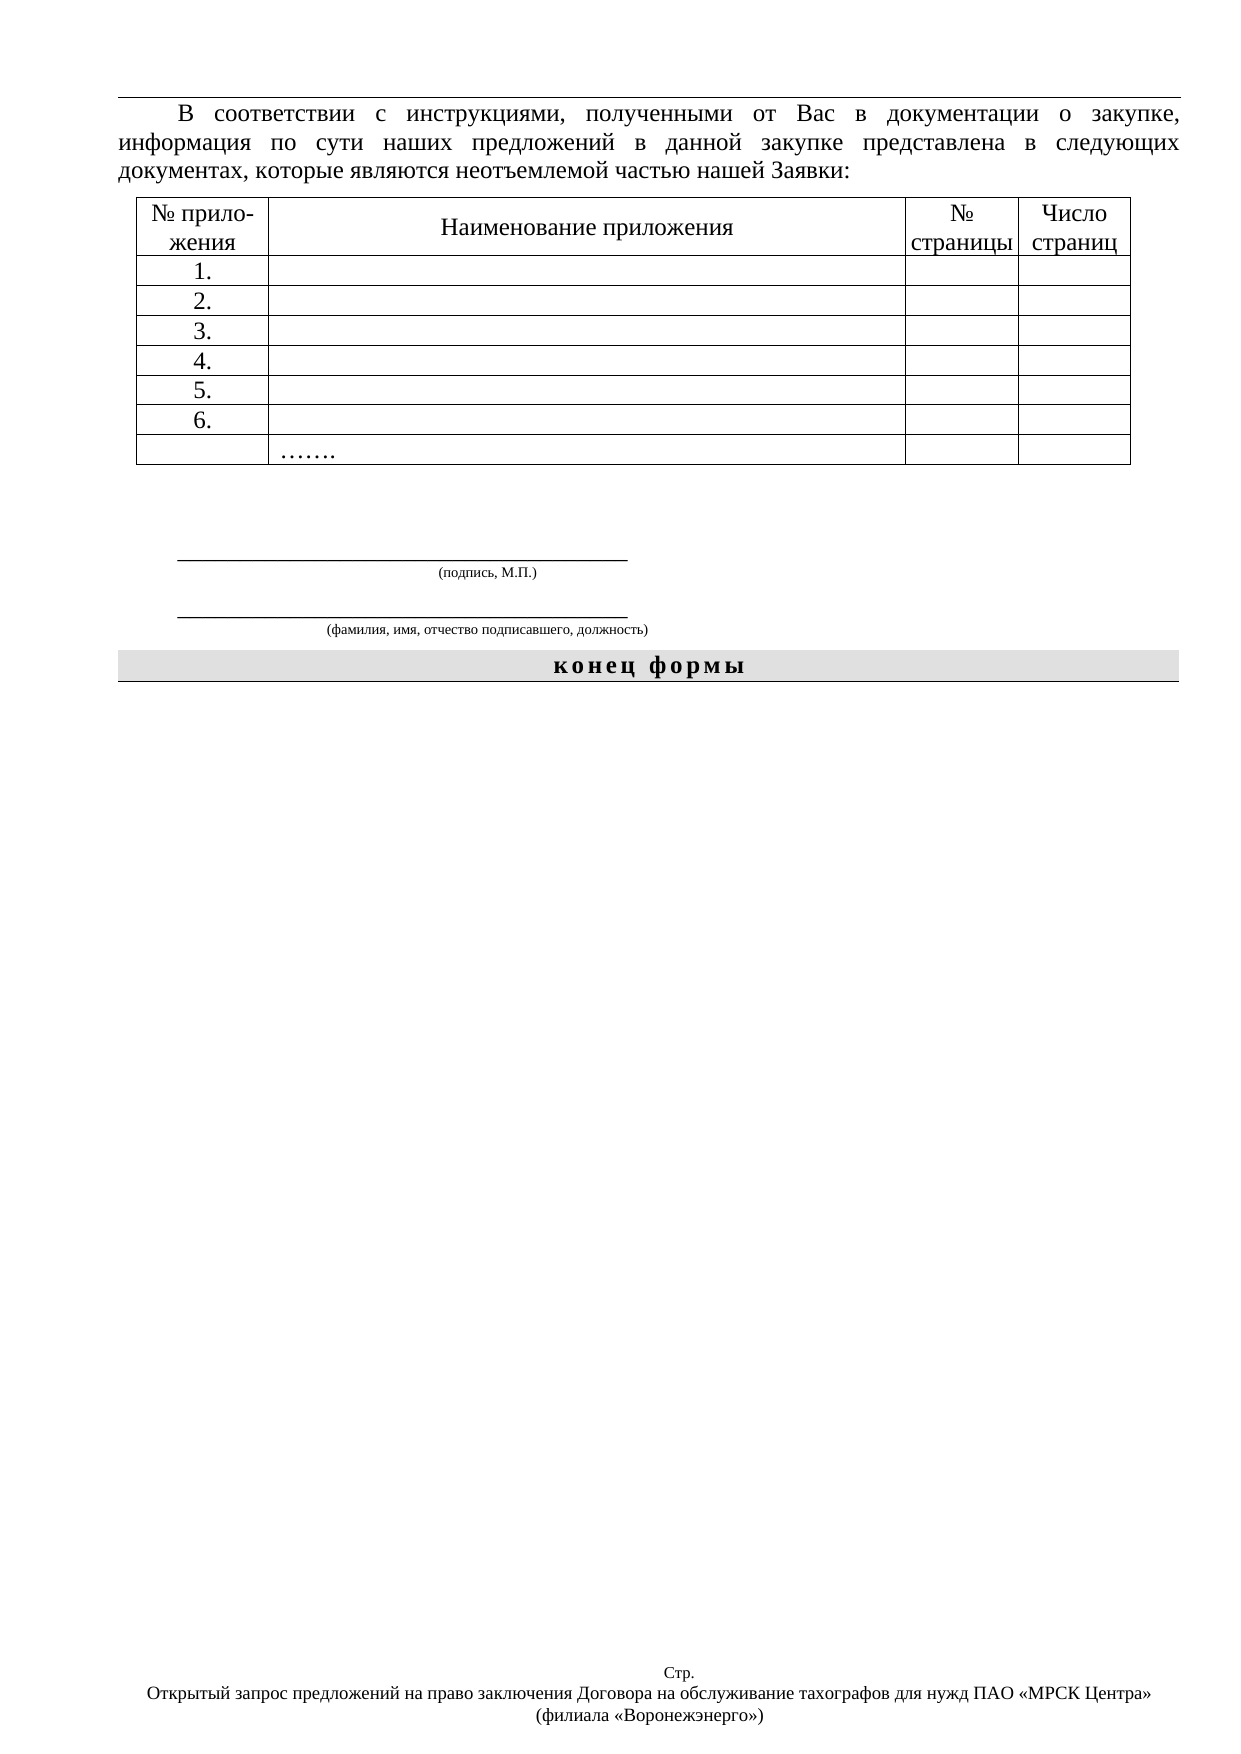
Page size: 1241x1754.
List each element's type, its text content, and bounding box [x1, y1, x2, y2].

table_cell [1019, 346, 1130, 374]
table_cell [1019, 286, 1130, 315]
table_cell 5. [137, 376, 268, 404]
table_cell 6. [137, 405, 268, 434]
table_cell [269, 405, 905, 434]
table_cell [906, 376, 1018, 404]
table_cell [906, 256, 1018, 285]
table_header № страницы [906, 198, 1018, 255]
table_cell [906, 316, 1018, 345]
table_cell 2. [137, 286, 268, 315]
text ____________________________________ [118, 535, 1181, 564]
table_cell [269, 316, 905, 345]
table_cell [1019, 435, 1130, 464]
table_cell [269, 346, 905, 374]
table_cell 4. [137, 346, 268, 374]
table_cell [1019, 316, 1130, 345]
table_cell [269, 286, 905, 315]
table_cell [906, 435, 1018, 464]
table_cell [906, 286, 1018, 315]
table_header Наименование приложения [269, 198, 905, 255]
text ____________________________________ [118, 592, 1181, 621]
text В соответствии с инструкциями, полученными от Вас в документации о закупке, информация по сути наших предложений в данной закупке представлена в следующих документах, которые являются неотъемлемой частью нашей Заявки: [118, 98, 1181, 184]
table_header Число страниц [1019, 198, 1130, 255]
table_cell ……. [269, 435, 905, 464]
table_cell [1019, 376, 1130, 404]
table_cell [269, 256, 905, 285]
table_header № прило-жения [137, 198, 268, 255]
table_cell [1019, 405, 1130, 434]
table_cell 3. [137, 316, 268, 345]
table_cell 1. [137, 256, 268, 285]
table_cell [269, 376, 905, 404]
text (фамилия, имя, отчество подписавшего, должность) [118, 621, 797, 650]
table_cell [1019, 256, 1130, 285]
table_cell [906, 346, 1018, 374]
table_cell [906, 405, 1018, 434]
table_cell [137, 435, 268, 464]
text конец формы [118, 650, 1179, 681]
text (подпись, М.П.) [118, 564, 797, 592]
